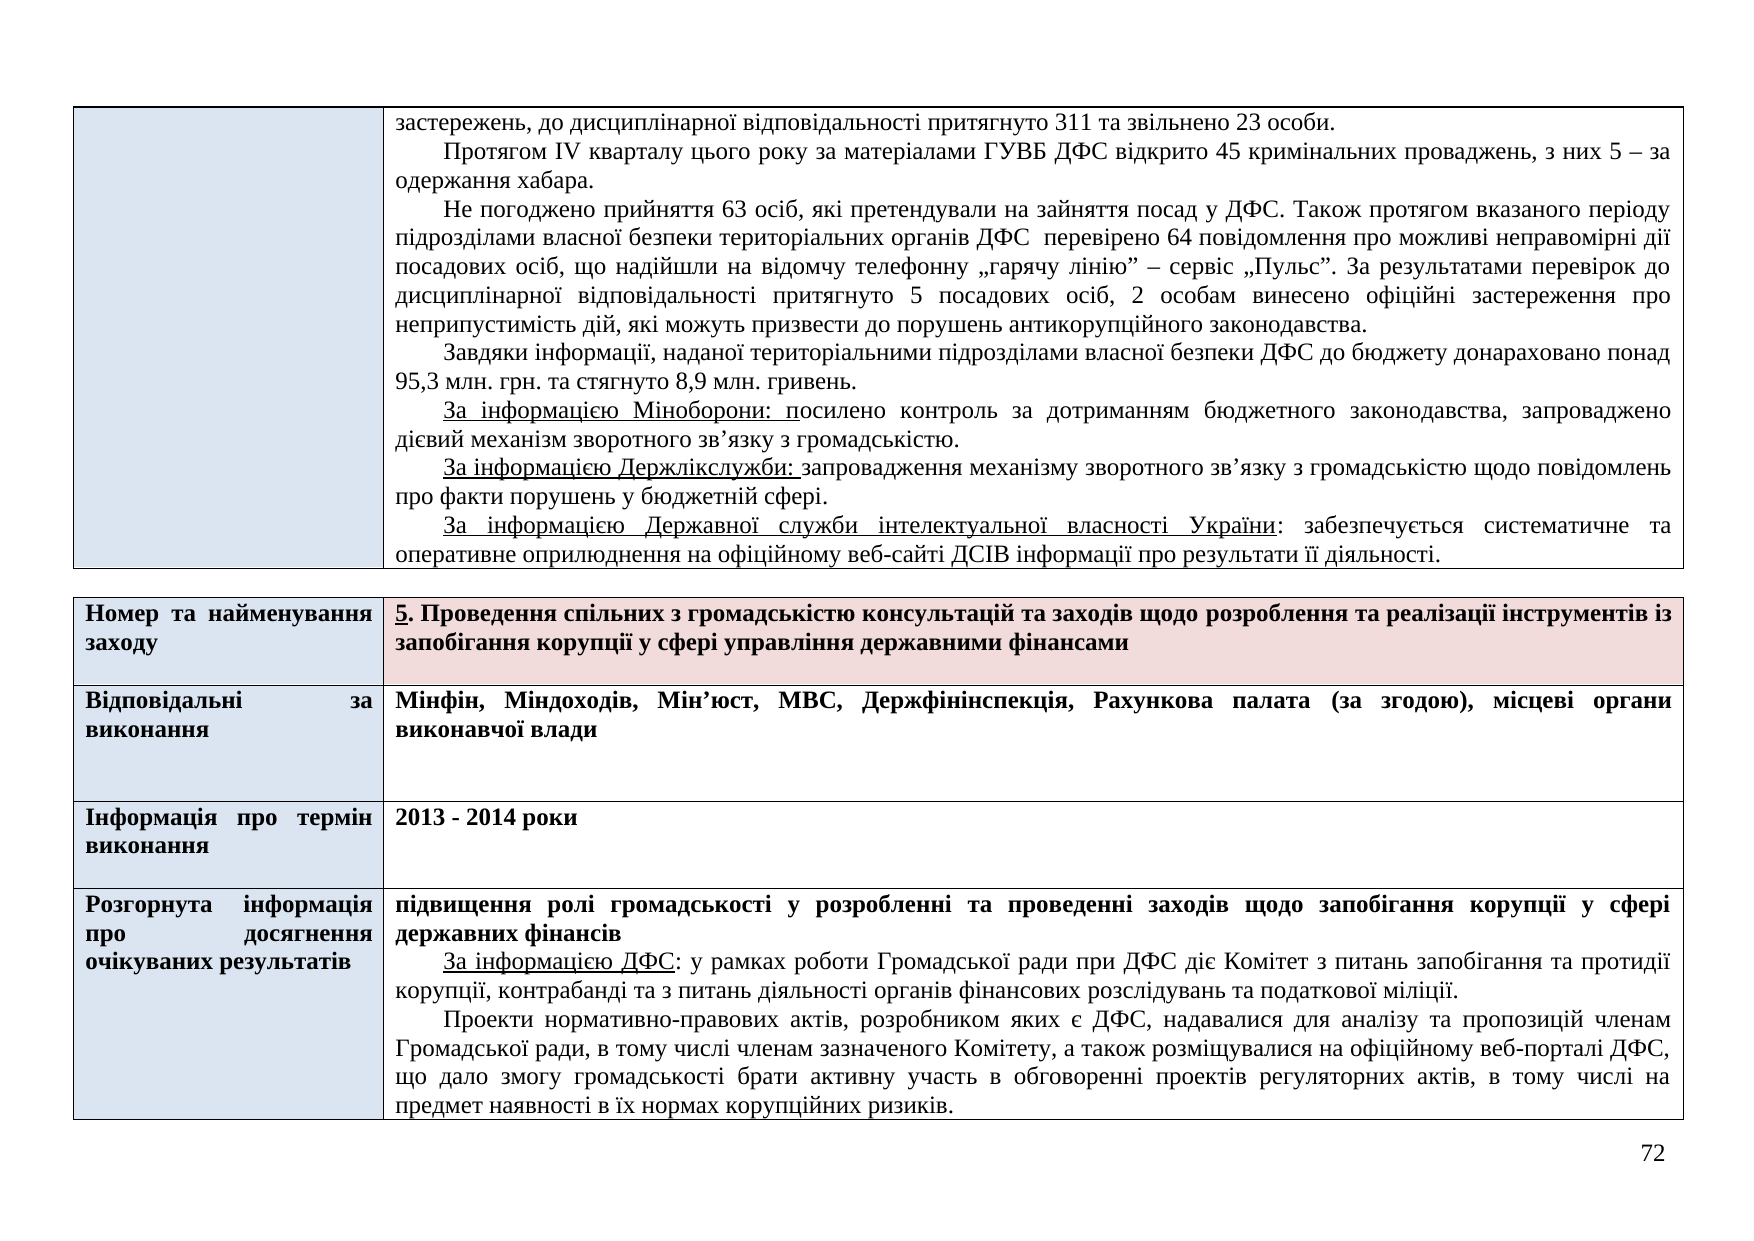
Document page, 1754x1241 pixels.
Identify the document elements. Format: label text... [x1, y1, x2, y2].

table_header Номер та найменування заходу [74, 598, 383, 684]
table_cell 2013 - 2014 роки [384, 802, 1683, 888]
table_header 5. Проведення спільних з громадськістю консультацій та заходів щодо розроблення та реалізації інструментів із запобігання корупції у сфері управління державними фінансами [384, 598, 1683, 684]
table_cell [74, 889, 383, 1119]
table_cell Інформація про термін виконання [74, 802, 383, 888]
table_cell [384, 108, 1683, 567]
table_cell Мінфін, Міндоходів, Мін’юст, МВС, Держфінінспекція, Рахункова палата (за згодою), місцеві органи виконавчої влади [384, 686, 1683, 801]
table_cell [74, 108, 383, 567]
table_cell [384, 889, 1683, 1119]
table_cell Відповідальні за виконання [74, 686, 383, 801]
